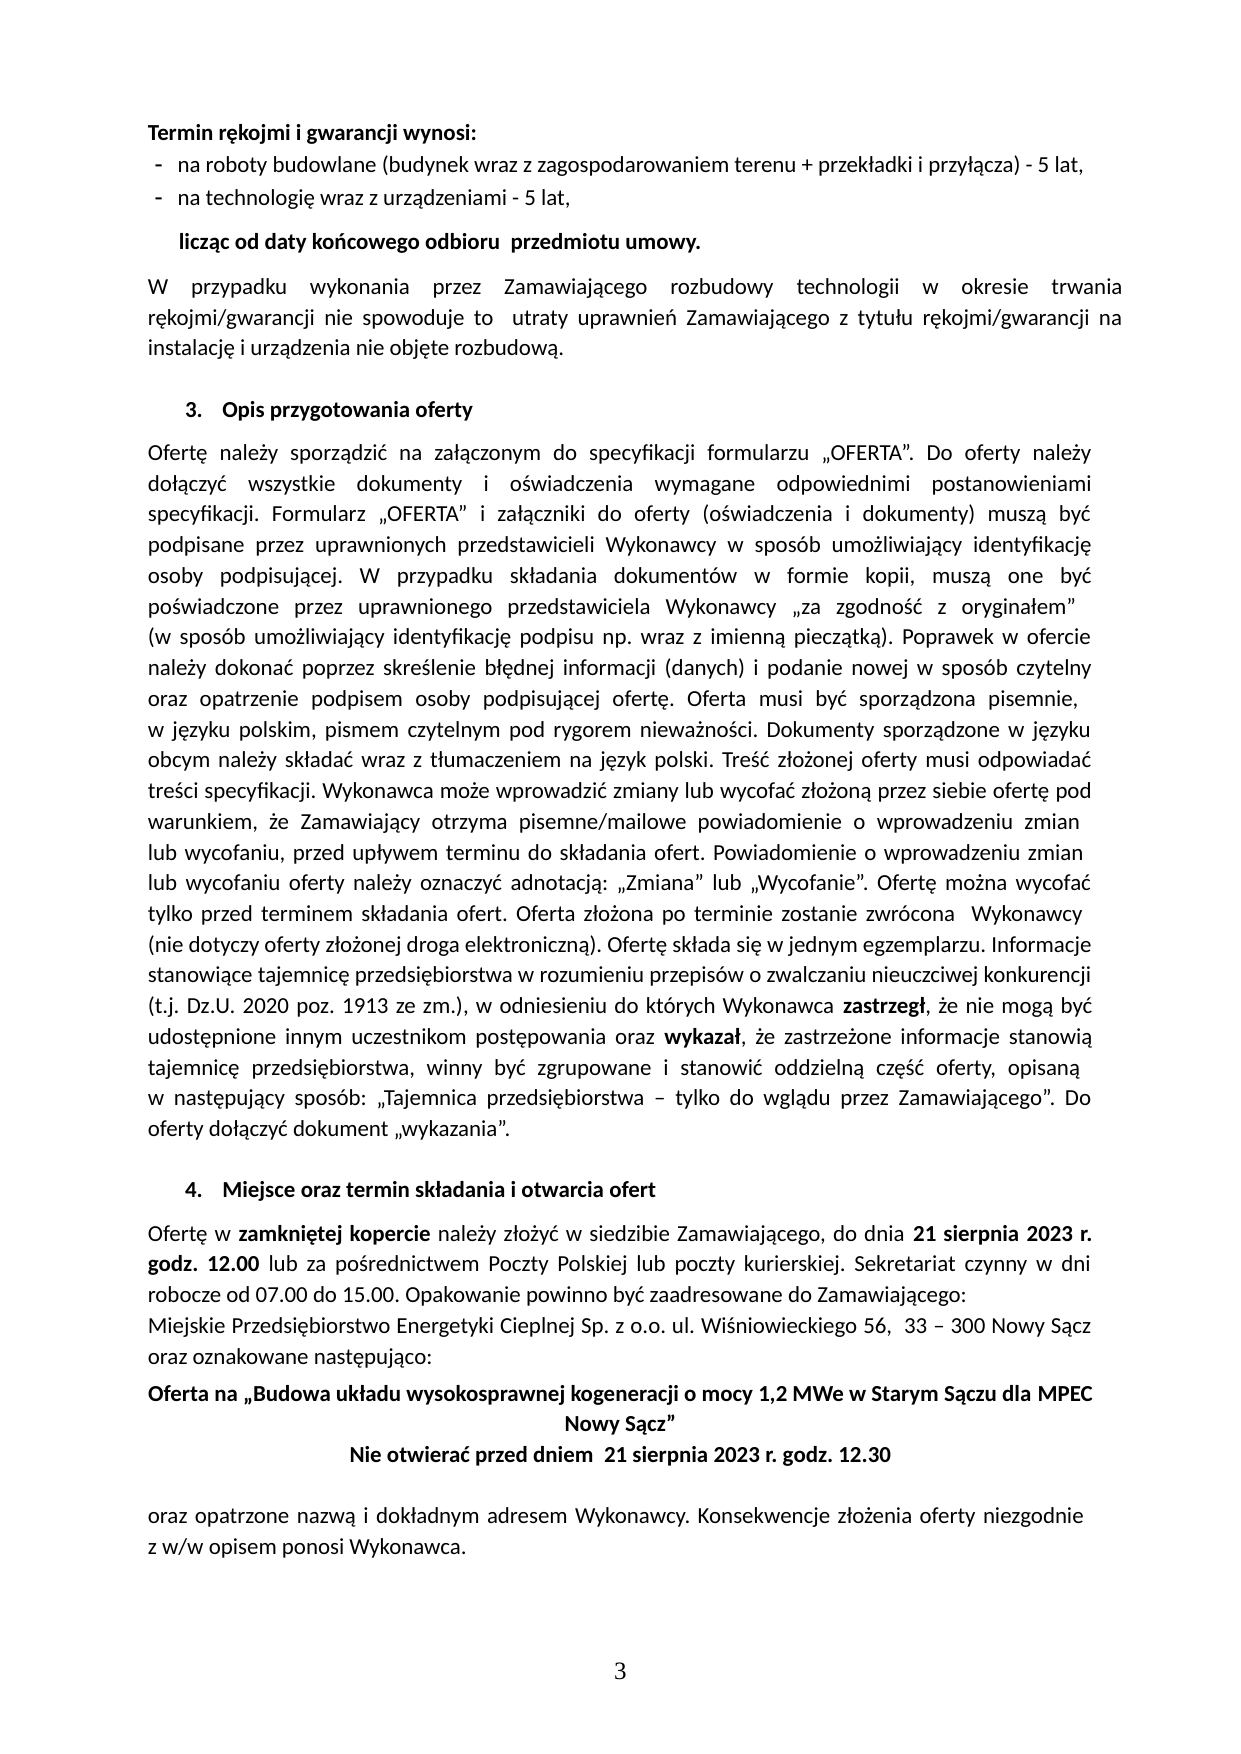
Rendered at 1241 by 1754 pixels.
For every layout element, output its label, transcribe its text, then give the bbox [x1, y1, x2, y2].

list na technologię wraz z urządzeniami - 5 lat, [154, 183, 1123, 211]
text oraz opatrzone nazwą i dokładnym adresem Wykonawcy. Konsekwencje złożenia oferty niezgodnie z w/w opisem ponosi Wykonawca. [148, 1502, 1093, 1560]
list Opis przygotowania oferty [185, 395, 1093, 423]
text W przypadku wykonania przez Zamawiającego rozbudowy technologii w okresie trwania rękojmi/gwarancji nie spowoduje to utraty uprawnień Zamawiającego z tytułu rękojmi/gwarancji na instalację i urządzenia nie objęte rozbudową. [148, 272, 1123, 361]
text Oferta na „Budowa układu wysokosprawnej kogeneracji o mocy 1,2 MWe w Starym Sączu dla MPEC Nowy Sącz” [148, 1379, 1093, 1437]
text Termin rękojmi i gwarancji wynosi: [148, 118, 1093, 146]
text Miejskie Przedsiębiorstwo Energetyki Cieplnej Sp. z o.o. ul. Wiśniowieckiego 56, 33 – 300 Nowy Sącz oraz oznakowane następująco: [148, 1311, 1093, 1370]
text licząc od daty końcowego odbioru przedmiotu umowy. [148, 227, 1123, 255]
list na roboty budowlane (budynek wraz z zagospodarowaniem terenu + przekładki i przyłącza) - 5 lat, [154, 150, 1123, 178]
text Nie otwierać przed dniem 21 sierpnia 2023 r. godz. 12.30 [148, 1440, 1093, 1468]
text Ofertę należy sporządzić na załączonym do specyfikacji formularzu „OFERTA”. Do oferty należy dołączyć wszystkie dokumenty i oświadczenia wymagane odpowiednimi postanowieniami specyfikacji. Formularz „OFERTA” i załączniki do oferty (oświadczenia i dokumenty) muszą być podpisane przez uprawnionych przedstawicieli Wykonawcy w sposób umożliwiający identyfikację osoby podpisującej. W przypadku składania dokumentów w formie kopii, muszą one być poświadczone przez uprawnionego przedstawiciela Wykonawcy „za zgodność z oryginałem” (w sposób umożliwiający identyfikację podpisu np. wraz z imienną pieczątką). Poprawek w ofercie należy dokonać poprzez skreślenie błędnej informacji (danych) i podanie nowej w sposób czytelny oraz opatrzenie podpisem osoby podpisującej ofertę. Oferta musi być sporządzona pisemnie, w języku polskim, pismem czytelnym pod rygorem nieważności. Dokumenty sporządzone w języku obcym należy składać wraz z tłumaczeniem na język polski. Treść złożonej oferty musi odpowiadać treści specyfikacji. Wykonawca może wprowadzić zmiany lub wycofać złożoną przez siebie ofertę pod warunkiem, że Zamawiający otrzyma pisemne/mailowe powiadomienie o wprowadzeniu zmian lub wycofaniu, przed upływem terminu do składania ofert. Powiadomienie o wprowadzeniu zmian lub wycofaniu oferty należy oznaczyć adnotacją: „Zmiana” lub „Wycofanie”. Ofertę można wycofać tylko przed terminem składania ofert. Oferta złożona po terminie zostanie zwrócona Wykonawcy (nie dotyczy oferty złożonej droga elektroniczną). Ofertę składa się w jednym egzemplarzu. Informacje stanowiące tajemnicę przedsiębiorstwa w rozumieniu przepisów o zwalczaniu nieuczciwej konkurencji (t.j. Dz.U. 2020 poz. 1913 ze zm.), w odniesieniu do których Wykonawca zastrzegł, że nie mogą być udostępnione innym uczestnikom postępowania oraz wykazał, że zastrzeżone informacje stanowią tajemnicę przedsiębiorstwa, winny być zgrupowane i stanowić oddzielną część oferty, opisaną w następujący sposób: „Tajemnica przedsiębiorstwa – tylko do wglądu przez Zamawiającego”. Do oferty dołączyć dokument „wykazania”. [148, 438, 1093, 1142]
text Ofertę w zamkniętej kopercie należy złożyć w siedzibie Zamawiającego, do dnia 21 sierpnia 2023 r. godz. 12.00 lub za pośrednictwem Poczty Polskiej lub poczty kurierskiej. Sekretariat czynny w dni robocze od 07.00 do 15.00. Opakowanie powinno być zaadresowane do Zamawiającego: [148, 1219, 1093, 1308]
list Miejsce oraz termin składania i otwarcia ofert [185, 1176, 1093, 1204]
